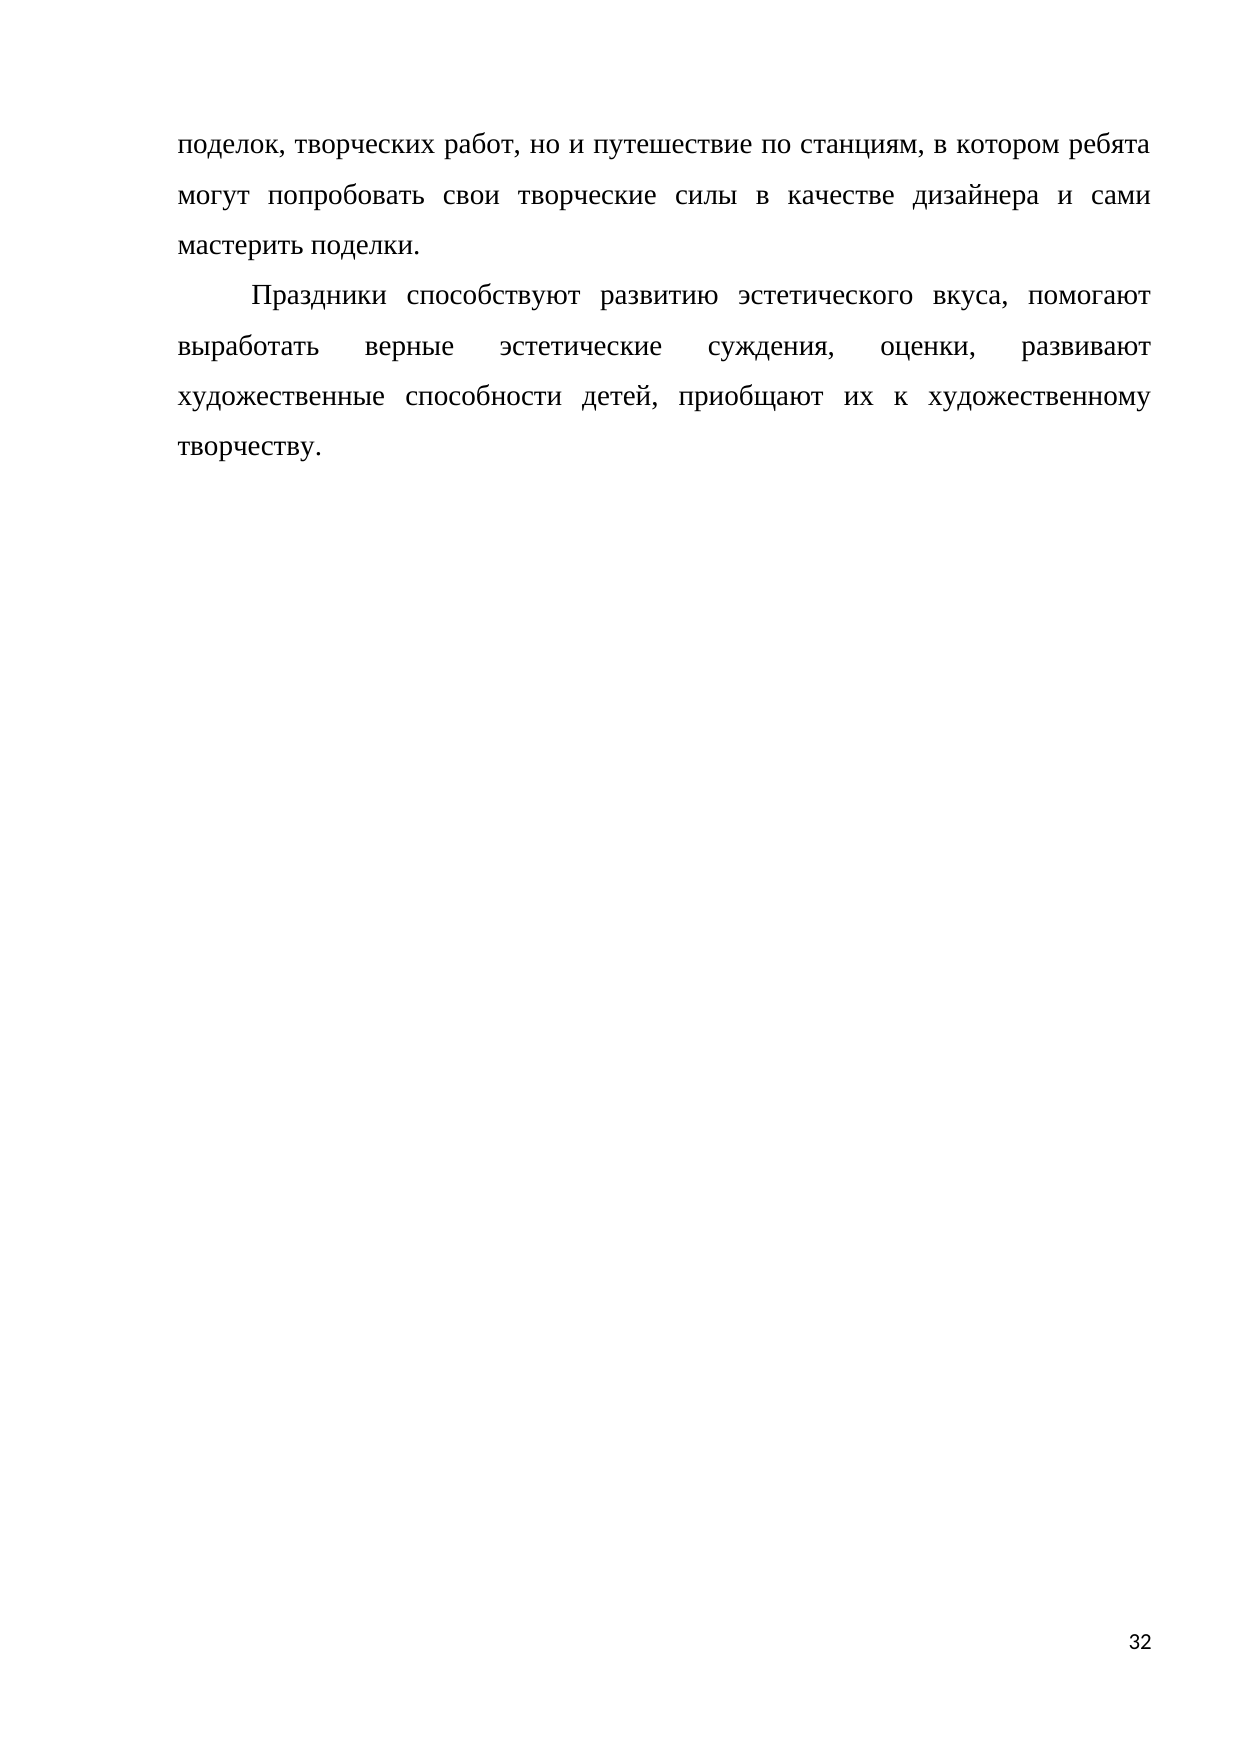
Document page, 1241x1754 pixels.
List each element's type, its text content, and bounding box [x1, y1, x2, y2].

text Праздники способствуют развитию эстетического вкуса, помогают выработать верные эстетические суждения, оценки, развивают художественные способности детей, приобщают их к художественному творчеству. [177, 277, 1152, 462]
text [177, 127, 1152, 261]
